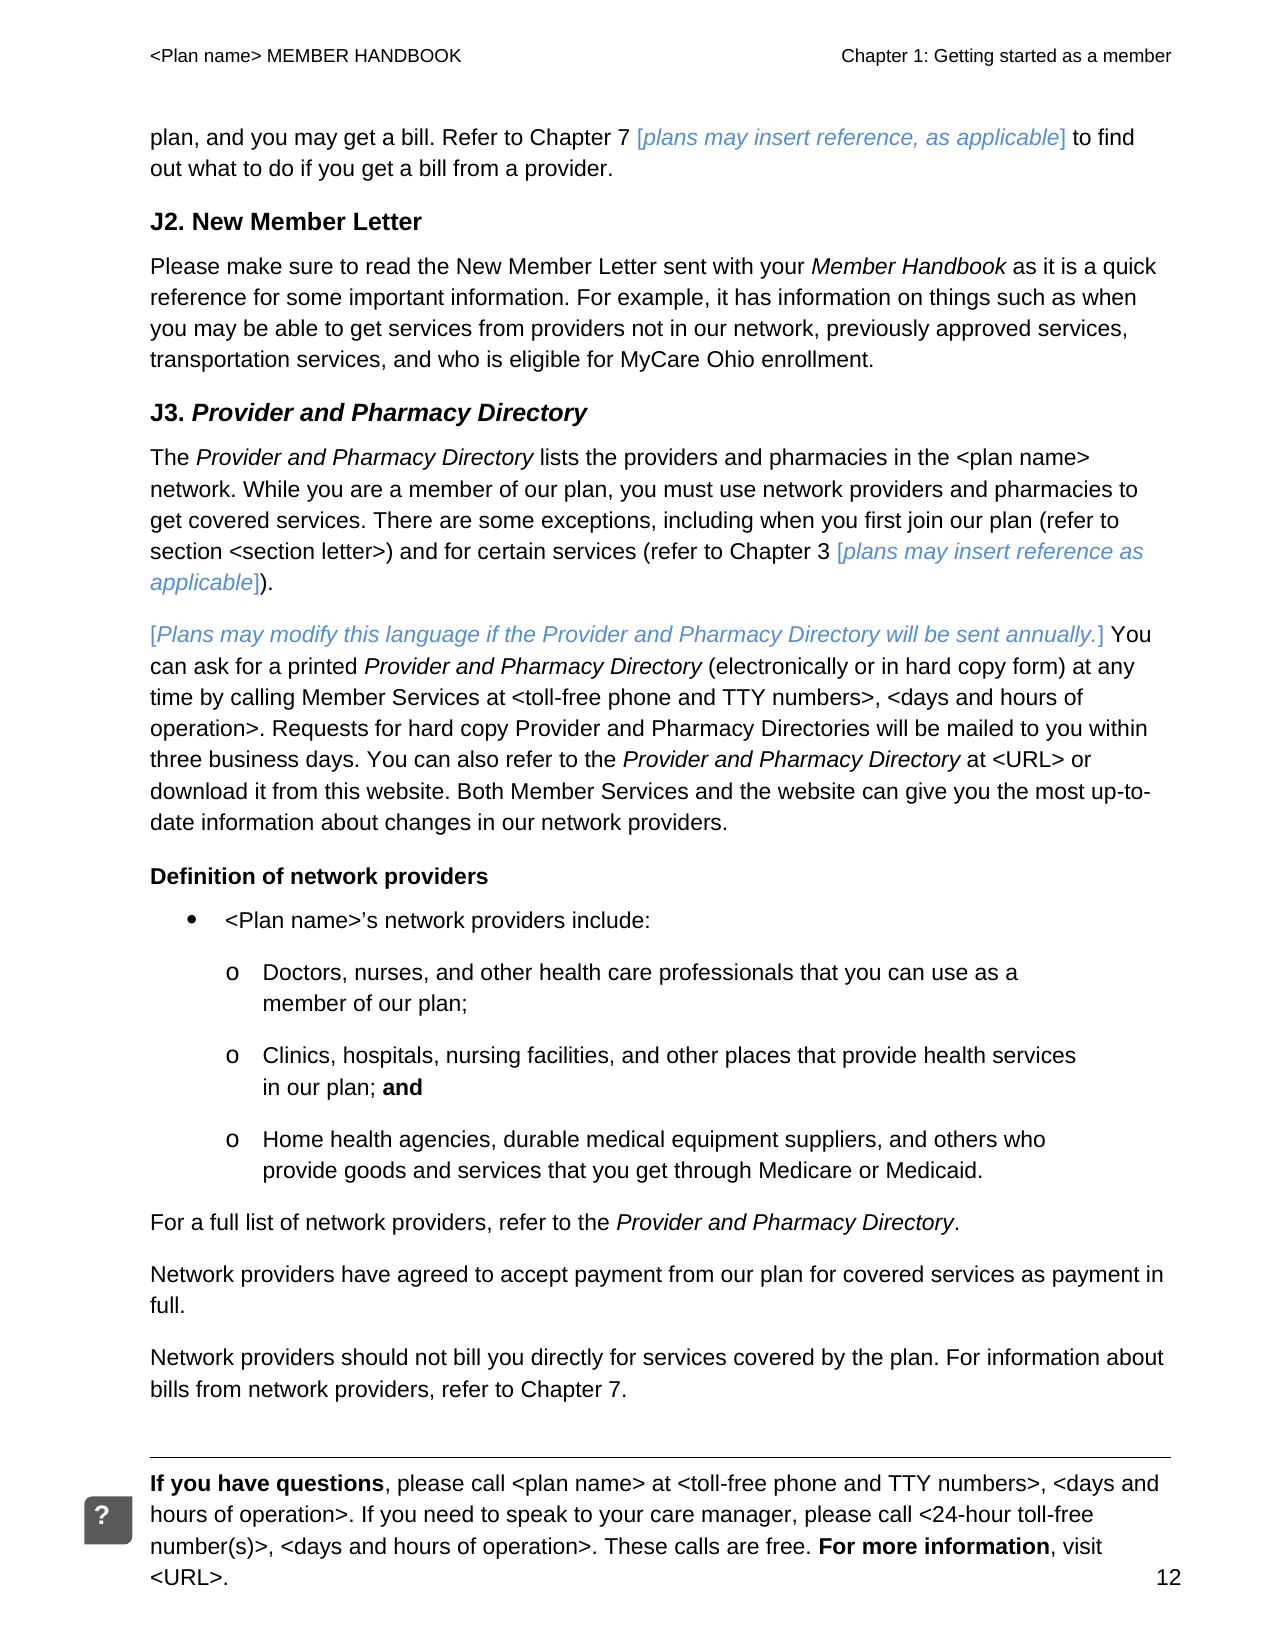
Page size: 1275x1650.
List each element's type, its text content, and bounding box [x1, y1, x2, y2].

text For a full list of network providers, refer to the Provider and Pharmacy Directory. [150, 1205, 1171, 1237]
subtitle J3. Provider and Pharmacy Directory [150, 395, 1096, 428]
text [150, 120, 1171, 182]
text Definition of network providers [150, 857, 1096, 891]
list Clinics, hospitals, nursing facilities, and other places that provide health services in our plan; and [225, 1039, 1096, 1101]
text [Plans may modify this language if the Provider and Pharmacy Directory will be sent annually.] You can ask for a printed Provider and Pharmacy Directory (electronically or in hard copy form) at any time by calling Member Services at <toll-free phone and TTY numbers>, <days and hours of operation>. Requests for hard copy Provider and Pharmacy Directories will be mailed to you within three business days. You can also refer to the Provider and Pharmacy Directory at <URL> or download it from this website. Both Member Services and the website can give you the most up-to-date information about changes in our network providers. [150, 618, 1171, 837]
text Network providers have agreed to accept payment from our plan for covered services as payment in full. [150, 1257, 1171, 1320]
list <Plan name>’s network providers include: [187, 903, 1096, 934]
text Network providers should not bill you directly for services covered by the plan. For information about bills from network providers, refer to Chapter 7. [150, 1341, 1171, 1403]
subtitle J2. New Member Letter [150, 203, 1096, 237]
list Home health agencies, durable medical equipment suppliers, and others who provide goods and services that you get through Medicare or Medicaid. [225, 1122, 1096, 1184]
text The Provider and Pharmacy Directory lists the providers and pharmacies in the <plan name> network. While you are a member of our plan, you must use network providers and pharmacies to get covered services. There are some exceptions, including when you first join our plan (refer to section <section letter>) and for certain services (refer to Chapter 3 [plans may insert reference as applicable]). [150, 441, 1171, 597]
text Please make sure to read the New Member Letter sent with your Member Handbook as it is a quick reference for some important information. For example, it has information on things such as when you may be able to get services from providers not in our network, previously approved services, transportation services, and who is eligible for MyCare Ohio enrollment. [150, 249, 1171, 374]
list Doctors, nurses, and other health care professionals that you can use as a member of our plan; [225, 955, 1096, 1018]
